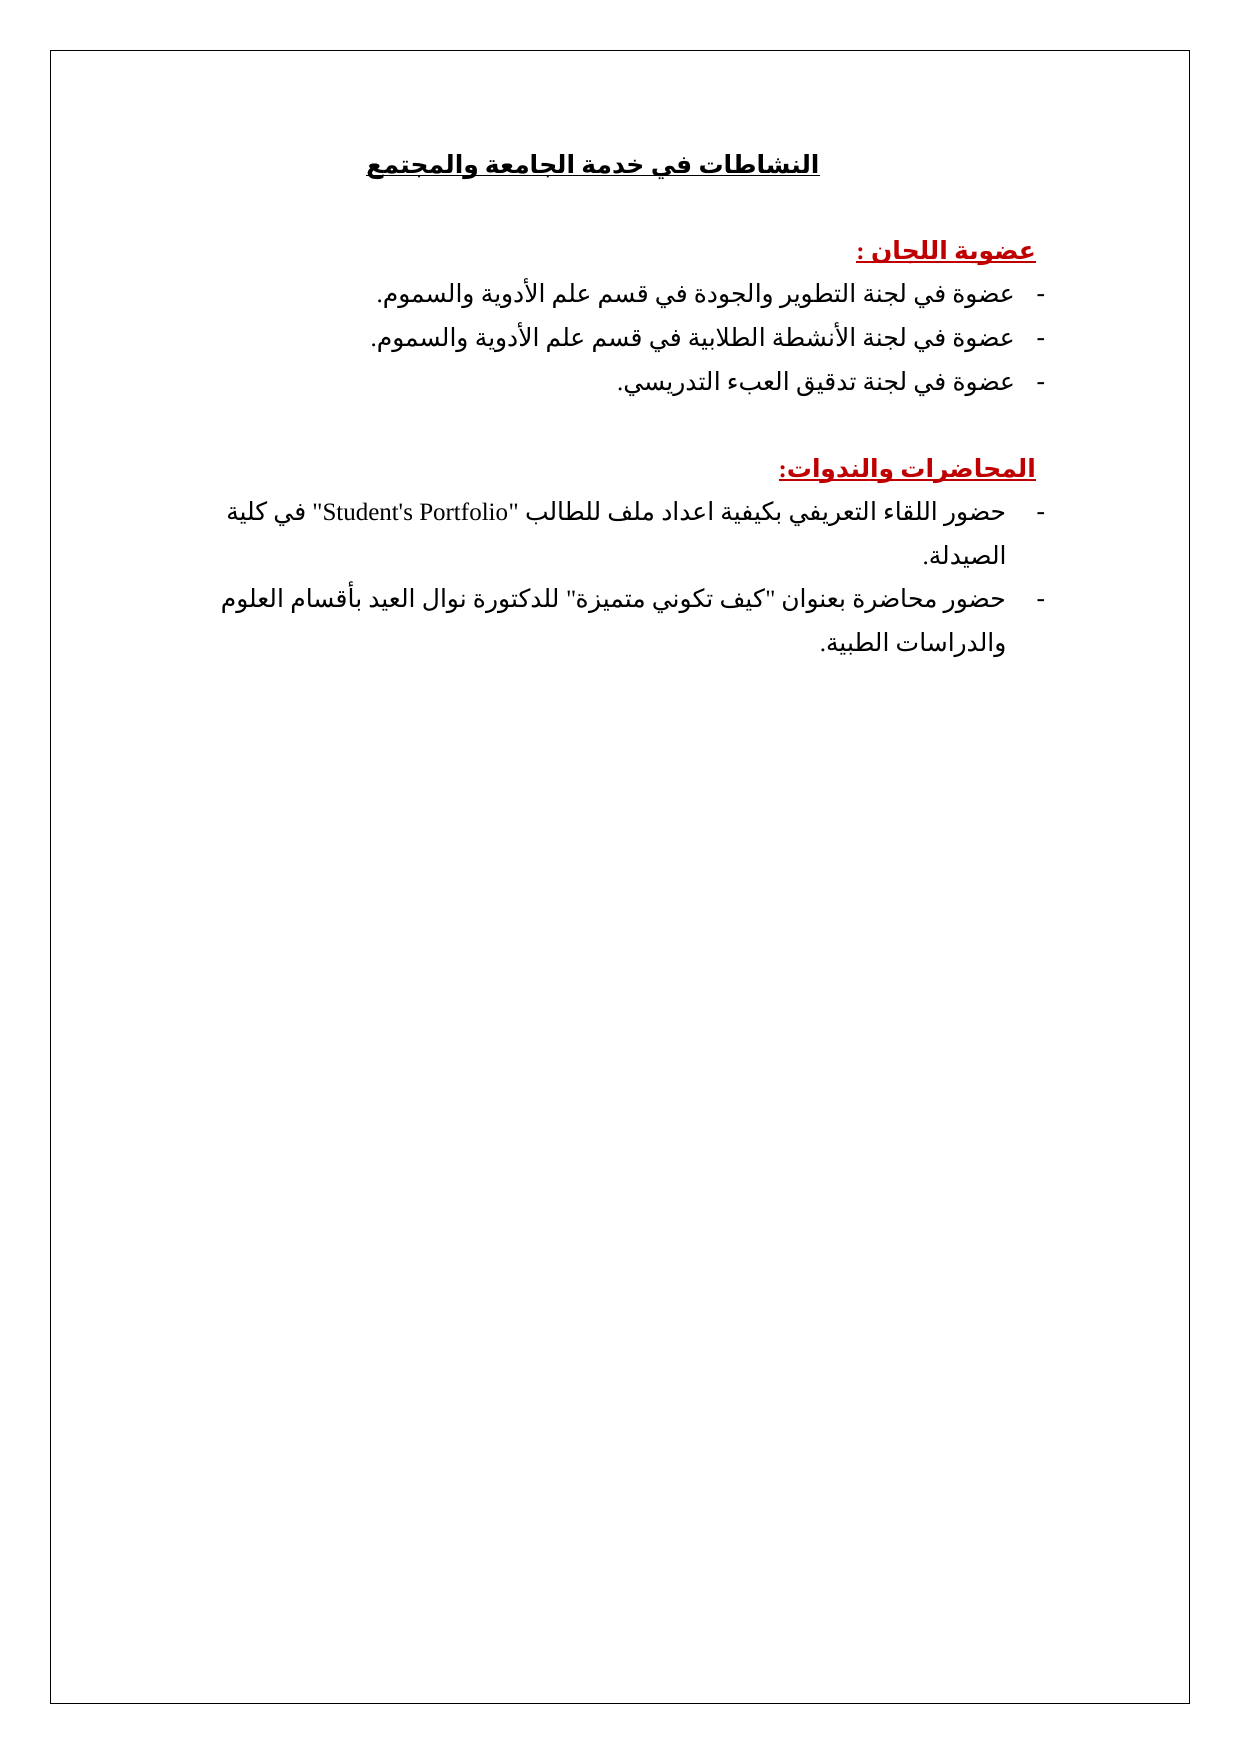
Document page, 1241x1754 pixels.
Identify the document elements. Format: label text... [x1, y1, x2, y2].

text النشاطات في خدمة الجامعة والمجتمع [150, 150, 1036, 179]
text عضوية اللجان : [150, 236, 1036, 265]
list عضوة في لجنة التطوير والجودة في قسم علم الأدوية والسموم. [150, 279, 1036, 309]
list حضور اللقاء التعريفي بكيفية اعداد ملف للطالب "Student's Portfolio" في كلية الصيدلة. [150, 497, 1036, 569]
list عضوة في لجنة الأنشطة الطلابية في قسم علم الأدوية والسموم. [150, 323, 1036, 352]
list حضور محاضرة بعنوان "كيف تكوني متميزة" للدكتورة نوال العيد بأقسام العلوم والدراسات الطبية. [150, 584, 1036, 656]
list عضوة في لجنة تدقيق العبء التدريسي. [150, 367, 1036, 396]
text المحاضرات والندوات: [150, 454, 1036, 483]
